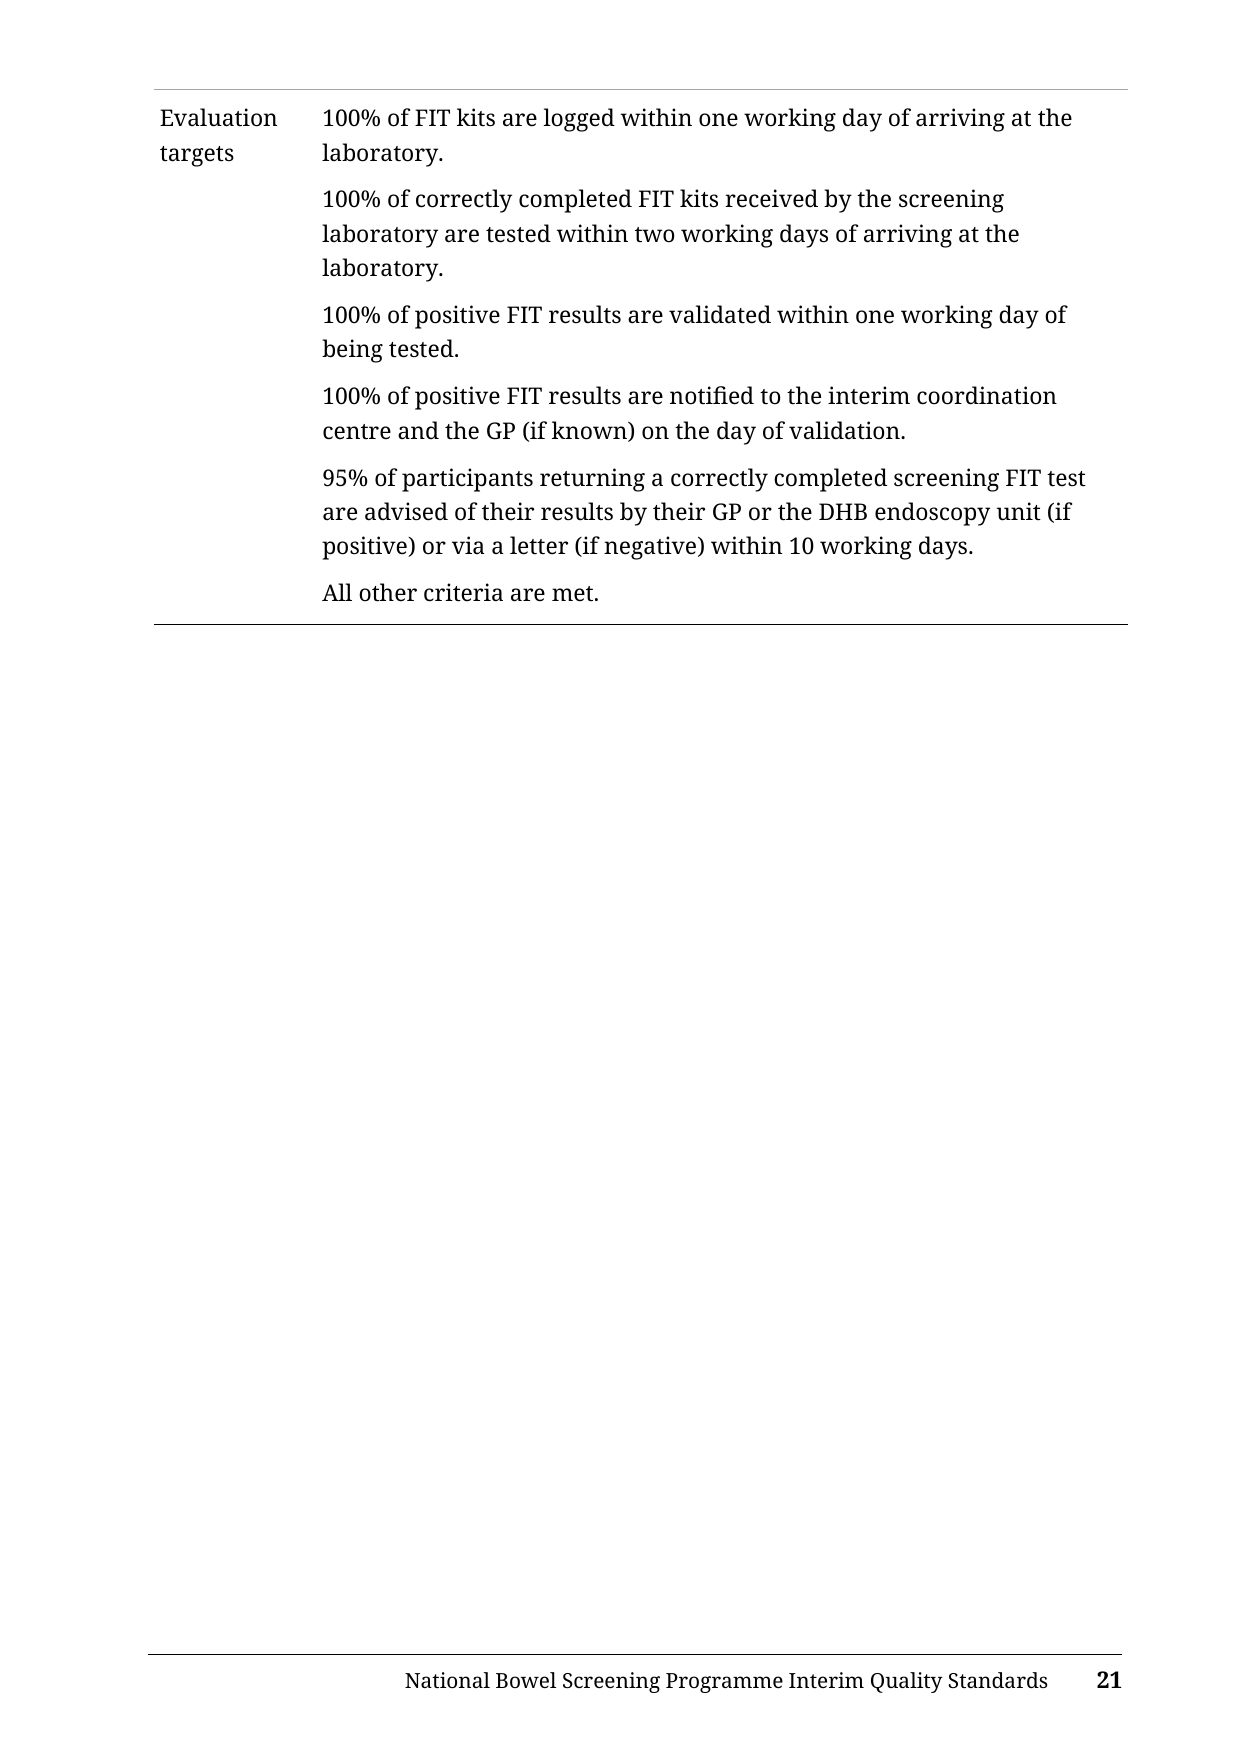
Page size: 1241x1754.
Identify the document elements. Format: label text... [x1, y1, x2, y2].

table_cell 100% of FIT kits are logged within one working day of arriving at the laboratory. 100% of correctly completed FIT kits received by the screening laboratory are tested within two working days of arriving at the laboratory. 100% of positive FIT results are validated within one working day of being tested. 100% of positive FIT results are notified to the interim coordination centre and the GP (if known) on the day of validation. 95% of participants returning a correctly completed screening FIT test are advised of their results by their GP or the DHB endoscopy unit (if positive) or via a letter (if negative) within 10 working days. All other criteria are met. [316, 90, 1128, 623]
table_cell Evaluation targets [154, 90, 316, 623]
